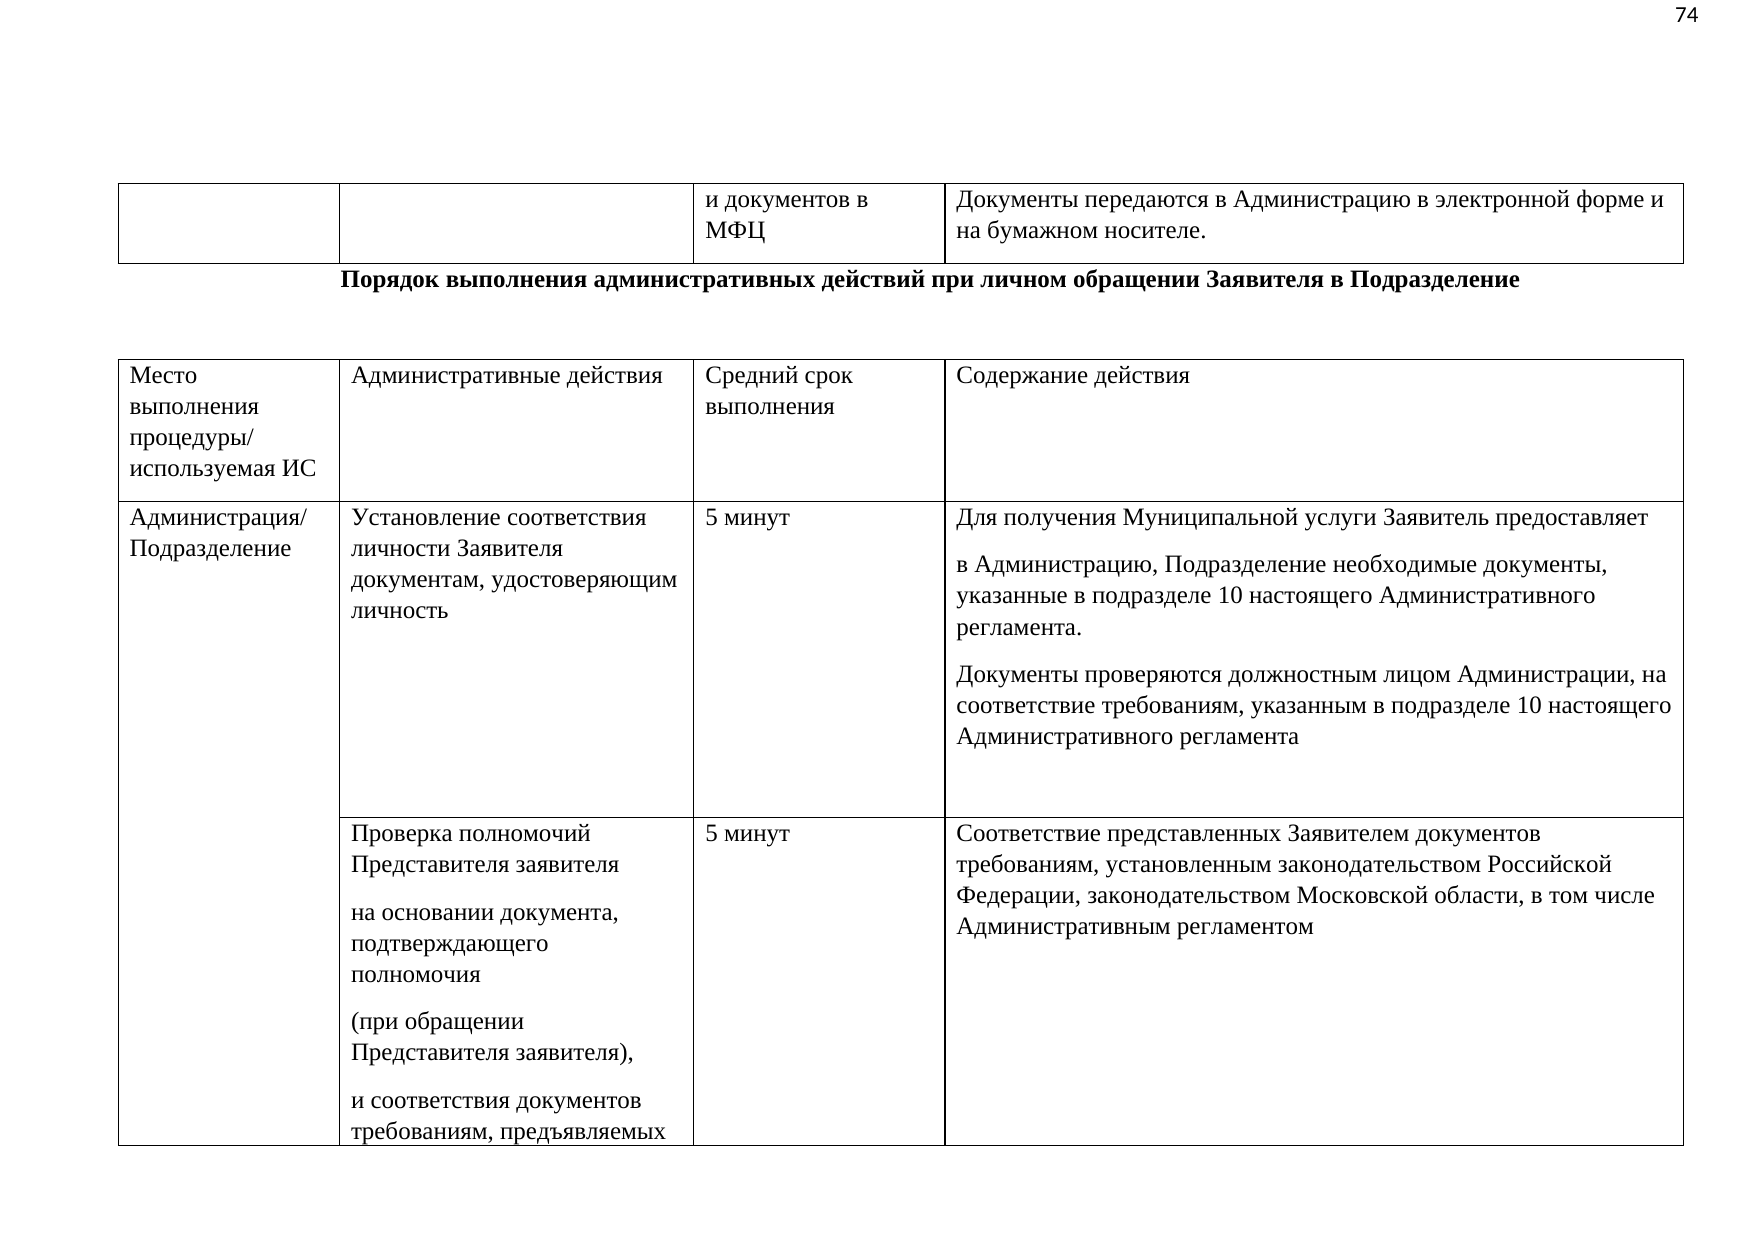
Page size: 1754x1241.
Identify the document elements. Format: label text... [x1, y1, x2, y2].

table_header Средний срок выполнения [694, 360, 944, 501]
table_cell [946, 184, 1683, 263]
text Порядок выполнения административных действий при личном обращении Заявителя в Подразделение [162, 264, 1698, 292]
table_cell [694, 184, 944, 263]
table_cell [340, 184, 693, 263]
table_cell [340, 818, 693, 1145]
table_cell Для получения Муниципальной услуги Заявитель предоставляет в Администрацию, Подразделение необходимые документы, указанные в подразделе 10 настоящего Административного регламента. Документы проверяются должностным лицом Администрации, на соответствие требованиям, указанным в подразделе 10 настоящего Административного регламента [946, 502, 1683, 817]
table_header Административные действия [340, 360, 693, 501]
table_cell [946, 818, 1683, 1145]
table_cell Администрация/ Подразделение [119, 502, 339, 1145]
table_cell 5 минут [694, 502, 944, 817]
table_header Место выполнения процедуры/ используемая ИС [119, 360, 339, 501]
table_header Содержание действия [946, 360, 1683, 501]
table_cell Установление соответствия личности Заявителя документам, удостоверяющим личность [340, 502, 693, 817]
table_cell 5 минут [694, 818, 944, 1145]
